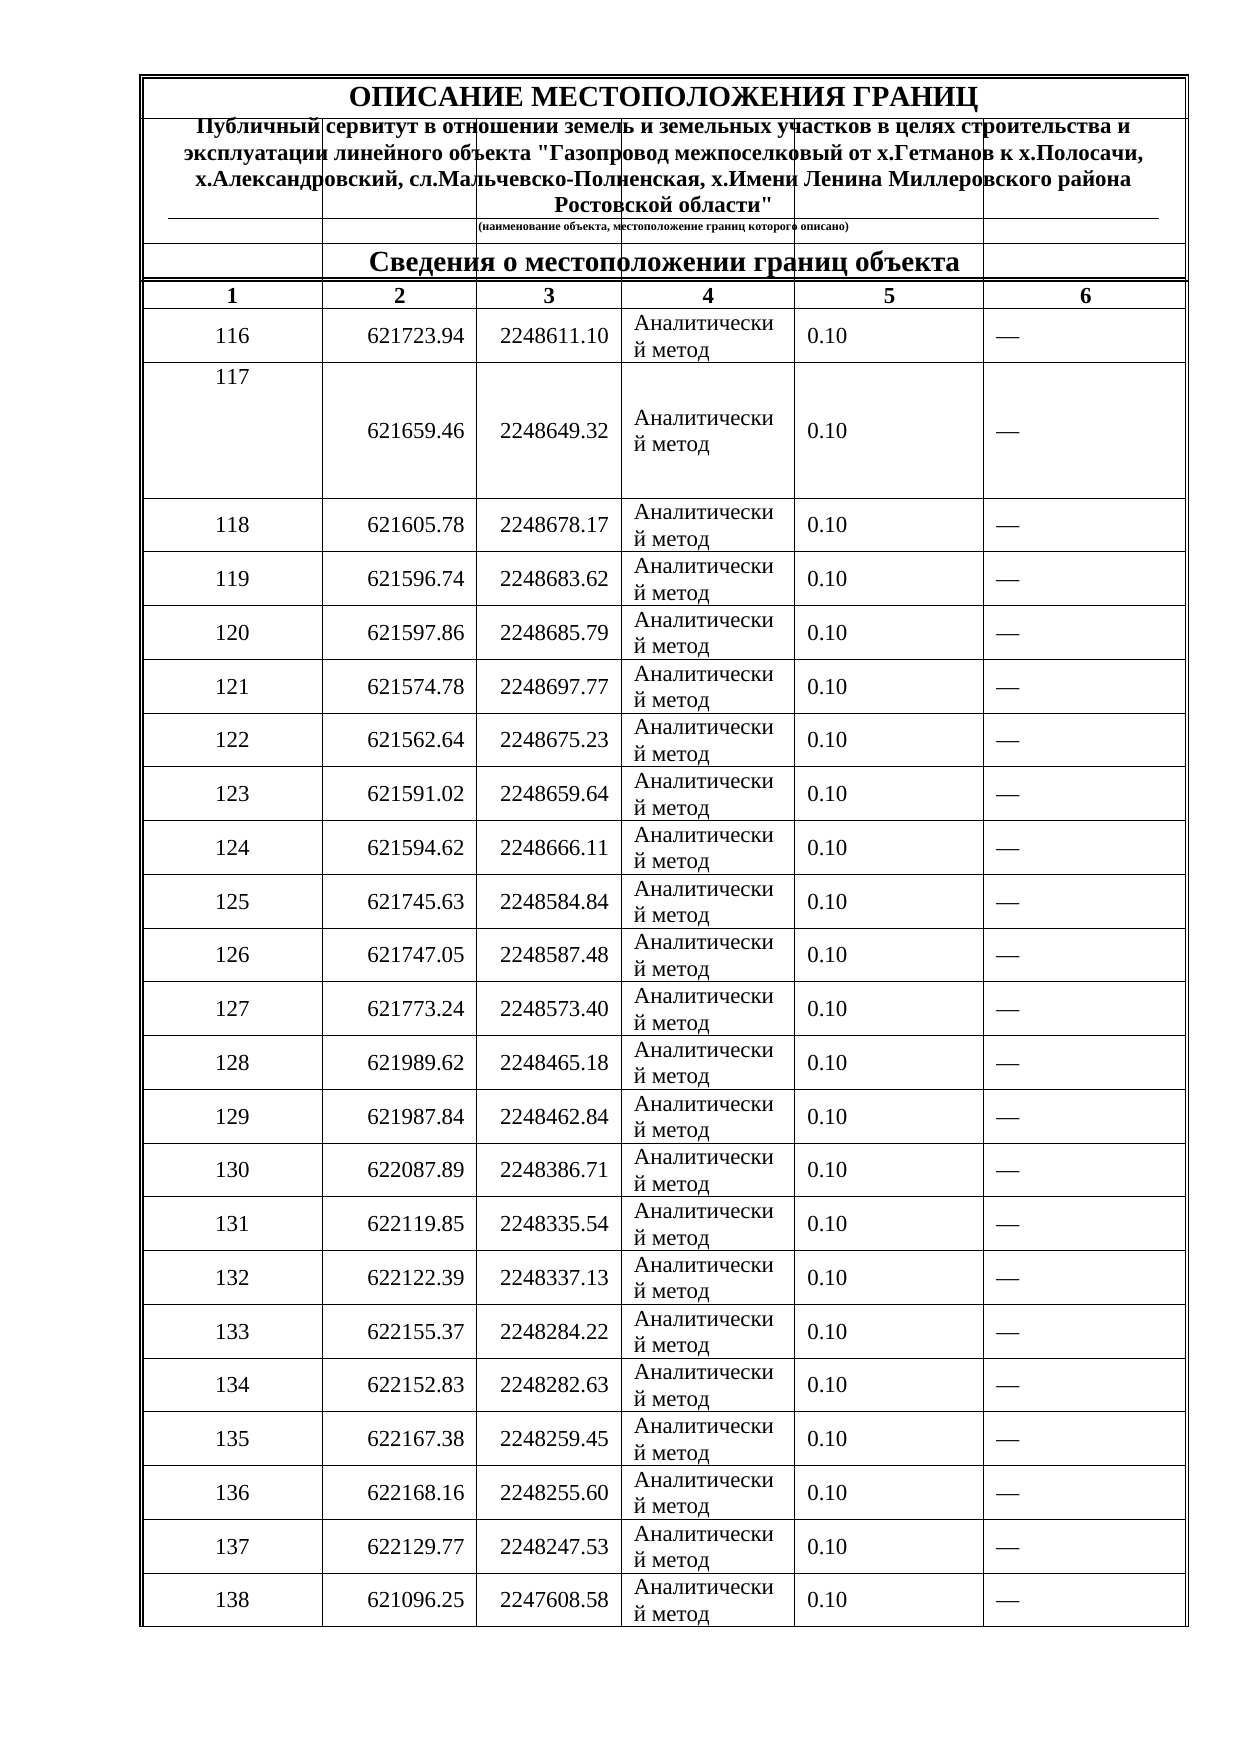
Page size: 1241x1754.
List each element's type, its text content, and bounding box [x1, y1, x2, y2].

table_cell 132 [144, 1251, 322, 1304]
table_cell Аналитический метод [622, 1466, 794, 1519]
table_cell 0.10 [795, 982, 983, 1035]
table_header 3 [477, 219, 621, 243]
table_cell — [984, 552, 1185, 605]
table_cell 621605.78 [323, 499, 476, 551]
table_cell 2248284.22 [477, 1305, 621, 1357]
table_header 1 [144, 119, 322, 243]
table_cell — [984, 875, 1185, 927]
table_cell 2247608.58 [477, 1574, 621, 1626]
table_cell 2248666.11 [477, 821, 621, 874]
table_cell Аналитический метод [622, 1036, 794, 1089]
table_cell 138 [144, 1574, 322, 1626]
table_cell 621989.62 [323, 1036, 476, 1089]
table_cell 622152.83 [323, 1359, 476, 1411]
table_header 4 [622, 219, 794, 243]
table_cell Аналитический метод [622, 552, 794, 605]
table_cell Аналитический метод [622, 1412, 794, 1465]
table_cell 621594.62 [323, 821, 476, 874]
table_header 2 [323, 119, 476, 218]
table_cell 0.10 [795, 1036, 983, 1089]
table_cell 621591.02 [323, 767, 476, 820]
table_cell 0.10 [795, 929, 983, 981]
table_cell 621574.78 [323, 660, 476, 712]
table_cell 2248659.64 [477, 767, 621, 820]
table_cell 0.10 [795, 1359, 983, 1411]
table_cell — [984, 821, 1185, 874]
table_cell Аналитический метод [622, 1090, 794, 1142]
table_cell 622129.77 [323, 1520, 476, 1572]
table_cell — [984, 1090, 1185, 1142]
table_cell Аналитический метод [622, 1144, 794, 1196]
table_cell 0.10 [795, 363, 983, 497]
table_cell Аналитический метод [622, 1251, 794, 1304]
table_cell 2248584.84 [477, 875, 621, 927]
table_cell Аналитический метод [622, 767, 794, 820]
table_cell — [984, 982, 1185, 1035]
table_cell — [984, 1359, 1185, 1411]
table_cell Аналитический метод [622, 1305, 794, 1357]
table_cell 2248587.48 [477, 929, 621, 981]
table_cell — [984, 714, 1185, 766]
table_cell — [984, 1520, 1185, 1572]
table_cell 621745.63 [323, 875, 476, 927]
table_cell 0.10 [795, 1305, 983, 1357]
table_cell 2248678.17 [477, 499, 621, 551]
table_cell 126 [144, 929, 322, 981]
table_cell 2248573.40 [477, 982, 621, 1035]
table_cell 125 [144, 875, 322, 927]
table_header 1 [144, 282, 322, 308]
table_cell 621659.46 [323, 363, 476, 497]
table_cell 622119.85 [323, 1197, 476, 1250]
table_cell 130 [144, 1144, 322, 1196]
table_cell 0.10 [795, 1144, 983, 1196]
table_cell — [984, 606, 1185, 659]
table_header 5 [795, 119, 983, 218]
table_cell — [984, 363, 1185, 497]
table_cell 127 [144, 982, 322, 1035]
table_cell Аналитический метод [622, 875, 794, 927]
table_cell 0.10 [795, 1090, 983, 1142]
table_cell 621096.25 [323, 1574, 476, 1626]
table_header 4 [622, 282, 794, 308]
table_header 5 [795, 244, 983, 277]
table_cell Аналитический метод [622, 982, 794, 1035]
table_cell — [984, 1412, 1185, 1465]
table_cell 2248649.32 [477, 363, 621, 497]
table_cell 622168.16 [323, 1466, 476, 1519]
table_header 2 [323, 282, 476, 308]
table_cell 2248685.79 [477, 606, 621, 659]
table_header 2 [323, 244, 476, 277]
table_cell Аналитический метод [622, 1359, 794, 1411]
table_cell 2248675.23 [477, 714, 621, 766]
table_cell 2248462.84 [477, 1090, 621, 1142]
table_cell Аналитический метод [622, 1520, 794, 1572]
table_cell — [984, 309, 1185, 362]
table_cell 2248255.60 [477, 1466, 621, 1519]
table_cell Аналитический метод [622, 309, 794, 362]
table_cell — [984, 1144, 1185, 1196]
table_cell 621773.24 [323, 982, 476, 1035]
table_cell 621747.05 [323, 929, 476, 981]
table_cell — [984, 1305, 1185, 1357]
table_cell 131 [144, 1197, 322, 1250]
table_cell 137 [144, 1520, 322, 1572]
table_cell 0.10 [795, 1197, 983, 1250]
table_header 3 [477, 119, 621, 218]
table_cell Аналитический метод [622, 1574, 794, 1626]
table_header 6 [984, 244, 1185, 277]
table_cell 117 [144, 363, 322, 497]
table_header 2 [323, 219, 476, 243]
table_cell 622087.89 [323, 1144, 476, 1196]
table_header 6 [984, 282, 1185, 308]
table_cell 124 [144, 821, 322, 874]
table_cell — [984, 1251, 1185, 1304]
table_cell 2248386.71 [477, 1144, 621, 1196]
table_cell 0.10 [795, 1574, 983, 1626]
table_cell 0.10 [795, 552, 983, 605]
table_cell 136 [144, 1466, 322, 1519]
table_cell 622122.39 [323, 1251, 476, 1304]
table_cell 0.10 [795, 767, 983, 820]
table_header 6 [984, 119, 1185, 243]
table_cell 2248282.63 [477, 1359, 621, 1411]
table_cell 621597.86 [323, 606, 476, 659]
table_cell 0.10 [795, 1520, 983, 1572]
table_cell 0.10 [795, 660, 983, 712]
table_cell 0.10 [795, 1466, 983, 1519]
table_cell 116 [144, 309, 322, 362]
table_cell 0.10 [795, 1251, 983, 1304]
table_cell 0.10 [795, 309, 983, 362]
table_cell 121 [144, 660, 322, 712]
table_cell 129 [144, 1090, 322, 1142]
table_cell — [984, 1197, 1185, 1250]
table_cell Аналитический метод [622, 660, 794, 712]
table_cell — [984, 929, 1185, 981]
table_cell 2248337.13 [477, 1251, 621, 1304]
table_cell 621562.64 [323, 714, 476, 766]
table_cell 119 [144, 552, 322, 605]
table_header 5 [795, 282, 983, 308]
table_cell 622155.37 [323, 1305, 476, 1357]
table_cell 123 [144, 767, 322, 820]
table_cell 2248259.45 [477, 1412, 621, 1465]
table_cell 0.10 [795, 606, 983, 659]
table_cell 2248335.54 [477, 1197, 621, 1250]
table_cell — [984, 499, 1185, 551]
table_cell 621987.84 [323, 1090, 476, 1142]
table_header 3 [477, 282, 621, 308]
table_cell — [984, 1036, 1185, 1089]
table_cell 2248465.18 [477, 1036, 621, 1089]
table_cell 120 [144, 606, 322, 659]
table_cell Аналитический метод [622, 606, 794, 659]
table_header 3 [477, 244, 621, 277]
table_header 5 [795, 219, 983, 243]
table_cell 0.10 [795, 1412, 983, 1465]
table_cell 0.10 [795, 875, 983, 927]
table_cell 621723.94 [323, 309, 476, 362]
table_cell 135 [144, 1412, 322, 1465]
table_cell 0.10 [795, 821, 983, 874]
table_cell 122 [144, 714, 322, 766]
table_cell 134 [144, 1359, 322, 1411]
table_header 4 [622, 244, 794, 277]
table_cell 0.10 [795, 499, 983, 551]
table_cell Аналитический метод [622, 714, 794, 766]
table_cell 622167.38 [323, 1412, 476, 1465]
table_cell 2248683.62 [477, 552, 621, 605]
table_cell — [984, 660, 1185, 712]
table_cell 0.10 [795, 714, 983, 766]
table_header 4 [622, 119, 794, 218]
table_cell Аналитический метод [622, 929, 794, 981]
table_cell 2248697.77 [477, 660, 621, 712]
table_cell 2248611.10 [477, 309, 621, 362]
table_cell 2248247.53 [477, 1520, 621, 1572]
table_cell Аналитический метод [622, 821, 794, 874]
table_cell Аналитический метод [622, 1197, 794, 1250]
table_header 1 [144, 244, 322, 277]
table_cell 128 [144, 1036, 322, 1089]
table_cell Аналитический метод [622, 499, 794, 551]
table_cell 621596.74 [323, 552, 476, 605]
table_cell Аналитический метод [622, 363, 794, 497]
table_cell — [984, 1574, 1185, 1626]
table_cell — [984, 767, 1185, 820]
table_cell 118 [144, 499, 322, 551]
table_cell 133 [144, 1305, 322, 1357]
table_cell — [984, 1466, 1185, 1519]
